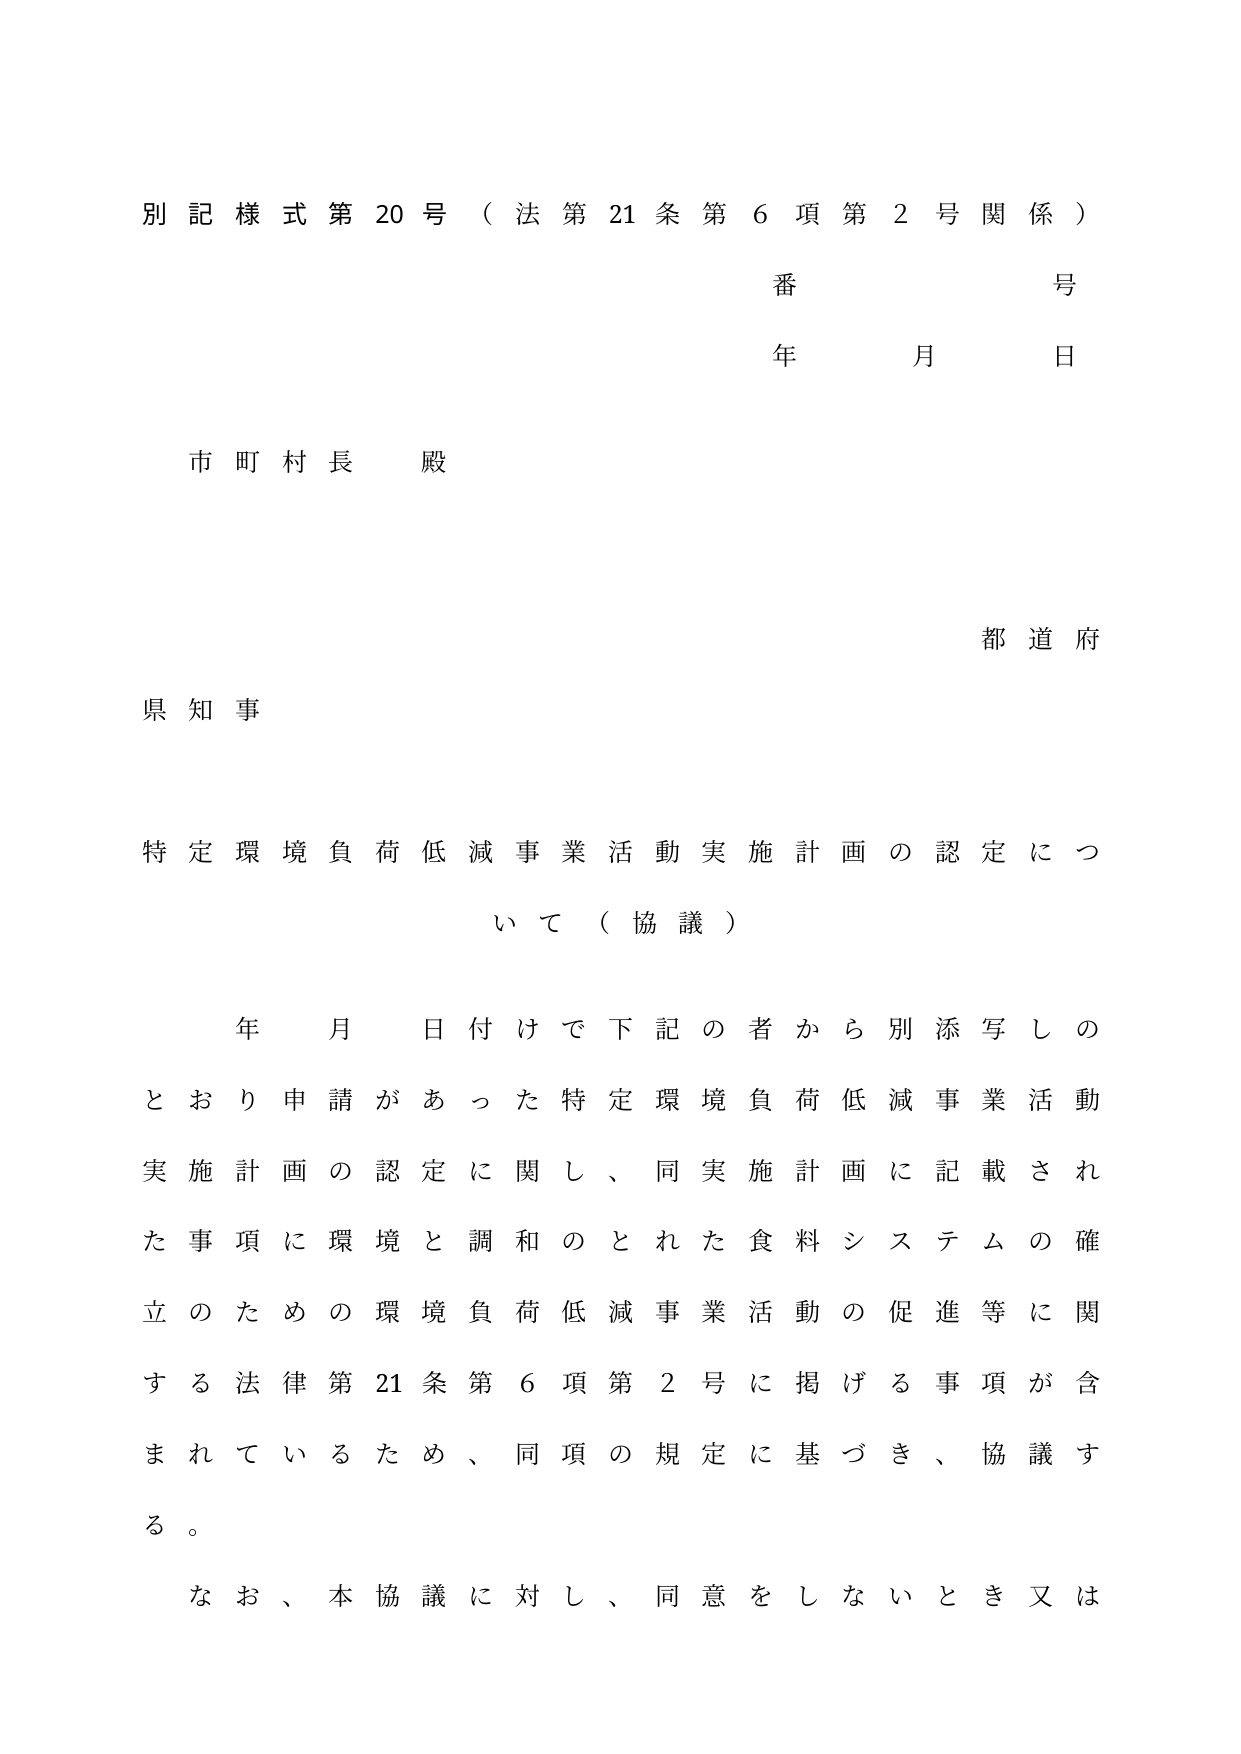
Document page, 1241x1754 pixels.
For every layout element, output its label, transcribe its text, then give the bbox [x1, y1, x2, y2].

text 都道府県知事 [142, 602, 1122, 744]
text 市町村長 殿 [142, 425, 1122, 496]
text 年 月 日 [142, 319, 1098, 390]
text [142, 1559, 1122, 1629]
text 特定環境負荷低減事業活動実施計画の認定について（協議） [142, 815, 1122, 957]
text 別記様式第20号（法第21条第６項第２号関係） [142, 177, 1122, 248]
text 番 号 [142, 248, 1098, 319]
text 年 月 日付けで下記の者から別添写しのとおり申請があった特定環境負荷低減事業活動実施計画の認定に関し、同実施計画に記載された事項に環境と調和のとれた食料システムの確立のための環境負荷低減事業活動の促進等に関する法律第21条第６項第２号に掲げる事項が含まれているため、同項の規定に基づき、協議する。 [142, 992, 1122, 1559]
